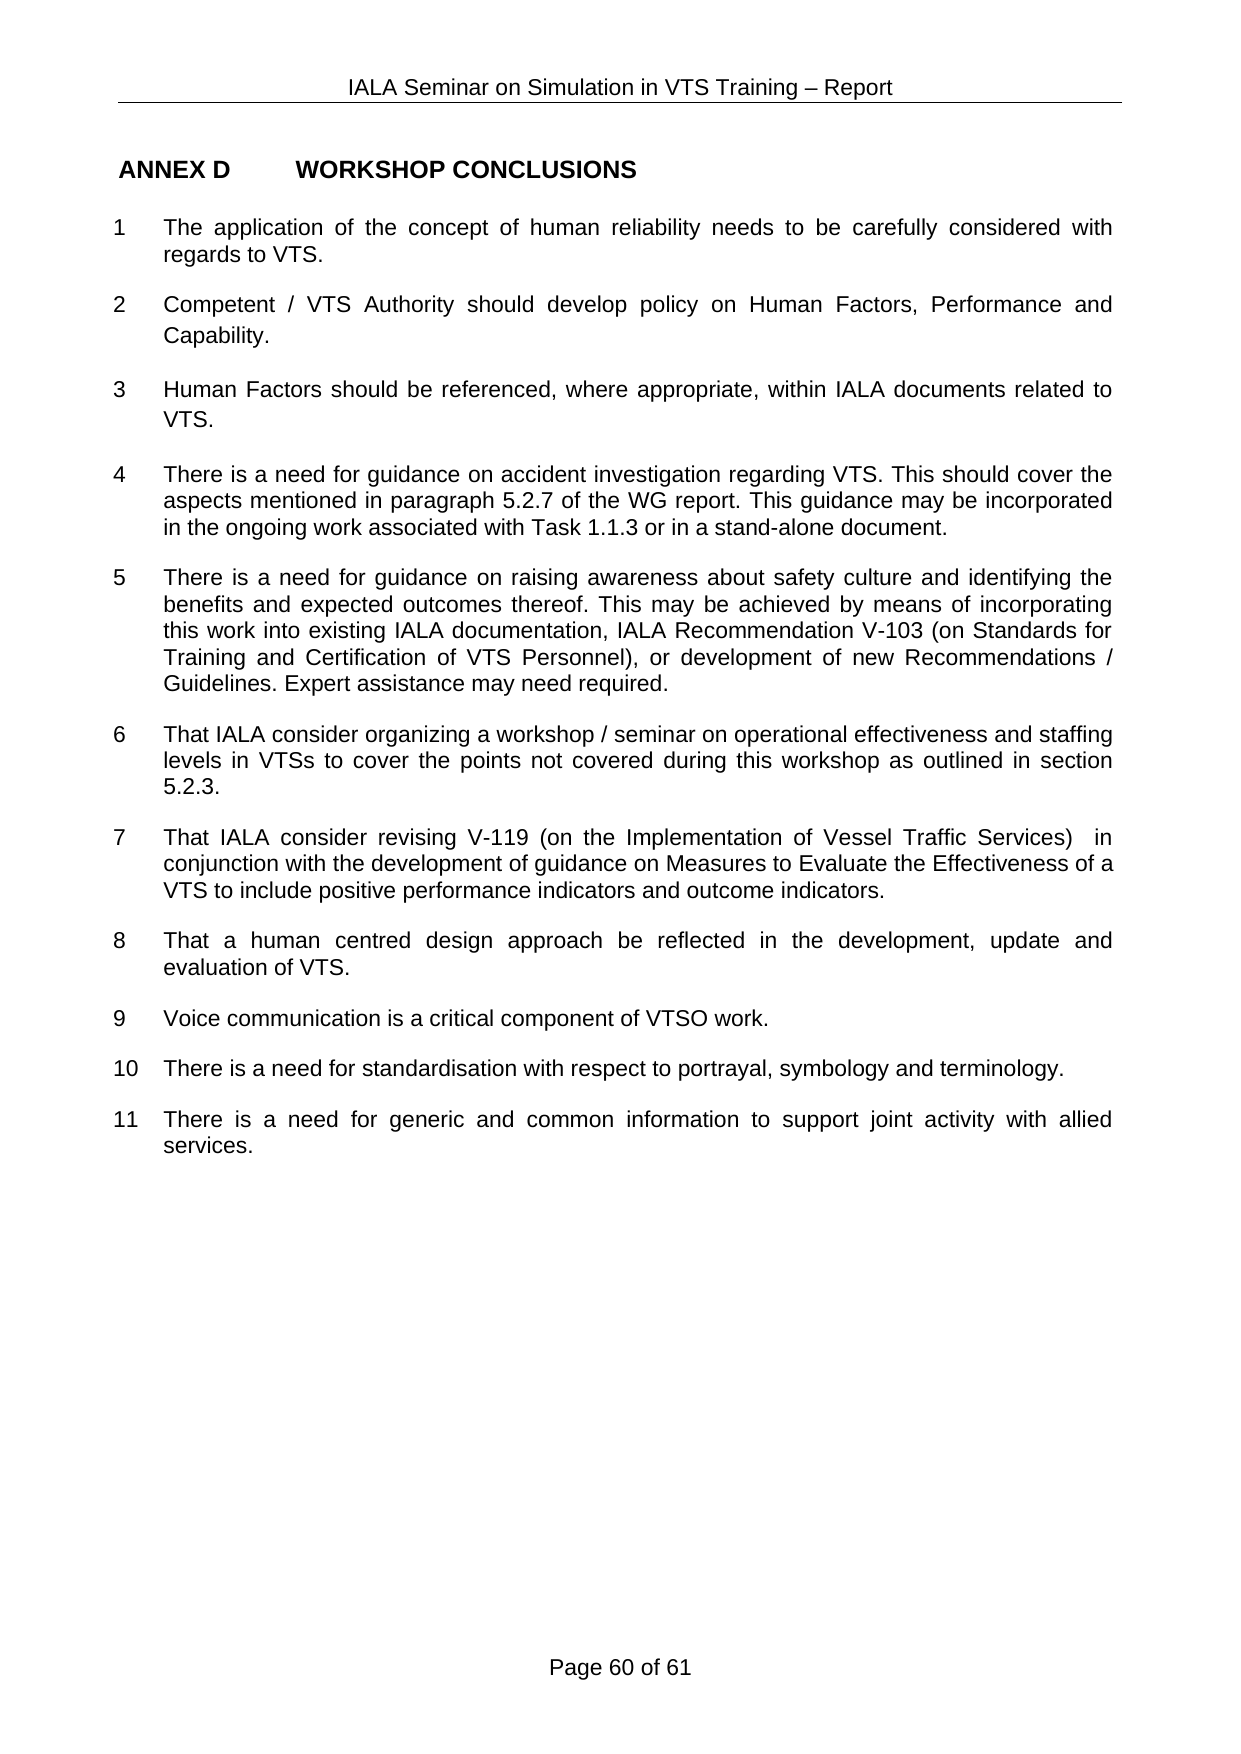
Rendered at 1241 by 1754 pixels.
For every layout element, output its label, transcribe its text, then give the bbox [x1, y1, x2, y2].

table_cell Human Factors should be referenced, where appropriate, within IALA documents related to VTS. [157, 370, 1119, 455]
table_cell [107, 455, 157, 558]
table_cell There is a need for guidance on raising awareness about safety culture and identifying the benefits and expected outcomes thereof. This may be achieved by means of incorporating this work into existing IALA documentation, IALA Recommendation V-103 (on Standards for Training and Certification of VTS Personnel), or development of new Recommendations / Guidelines. Expert assistance may need required. [157, 559, 1119, 714]
table_cell That a human centred design approach be reflected in the development, update and evaluation of VTS. [157, 921, 1119, 998]
table_cell There is a need for standardisation with respect to portrayal, symbology and terminology. [157, 1049, 1119, 1100]
table_cell There is a need for guidance on accident investigation regarding VTS. This should cover the aspects mentioned in paragraph 5.2.7 of the WG report. This guidance may be incorporated in the ongoing work associated with Task 1.1.3 or in a stand-alone document. [157, 455, 1119, 558]
table_header [107, 208, 157, 285]
table_cell [107, 370, 157, 455]
table_cell [107, 999, 157, 1049]
table_cell [107, 1049, 157, 1100]
table_cell [107, 285, 157, 370]
table_cell There is a need for generic and common information to support joint activity with allied services. [157, 1100, 1119, 1177]
table_cell Voice communication is a critical component of VTSO work. [157, 999, 1119, 1049]
table_cell [107, 559, 157, 714]
table_cell [107, 715, 157, 818]
table_cell [107, 818, 157, 921]
table_cell That IALA consider revising V-119 (on the Implementation of Vessel Traffic Services) in conjunction with the development of guidance on Measures to Evaluate the Effectiveness of a VTS to include positive performance indicators and outcome indicators. [157, 818, 1119, 921]
table_cell That IALA consider organizing a workshop / seminar on operational effectiveness and staffing levels in VTSs to cover the points not covered during this workshop as outlined in section 5.2.3. [157, 715, 1119, 818]
table_cell Competent / VTS Authority should develop policy on Human Factors, Performance and Capability. [157, 285, 1119, 370]
text Workshop Conclusions [118, 154, 1122, 183]
table_header The application of the concept of human reliability needs to be carefully considered with regards to VTS. [157, 208, 1119, 285]
table_cell [107, 921, 157, 998]
table_cell [107, 1100, 157, 1177]
